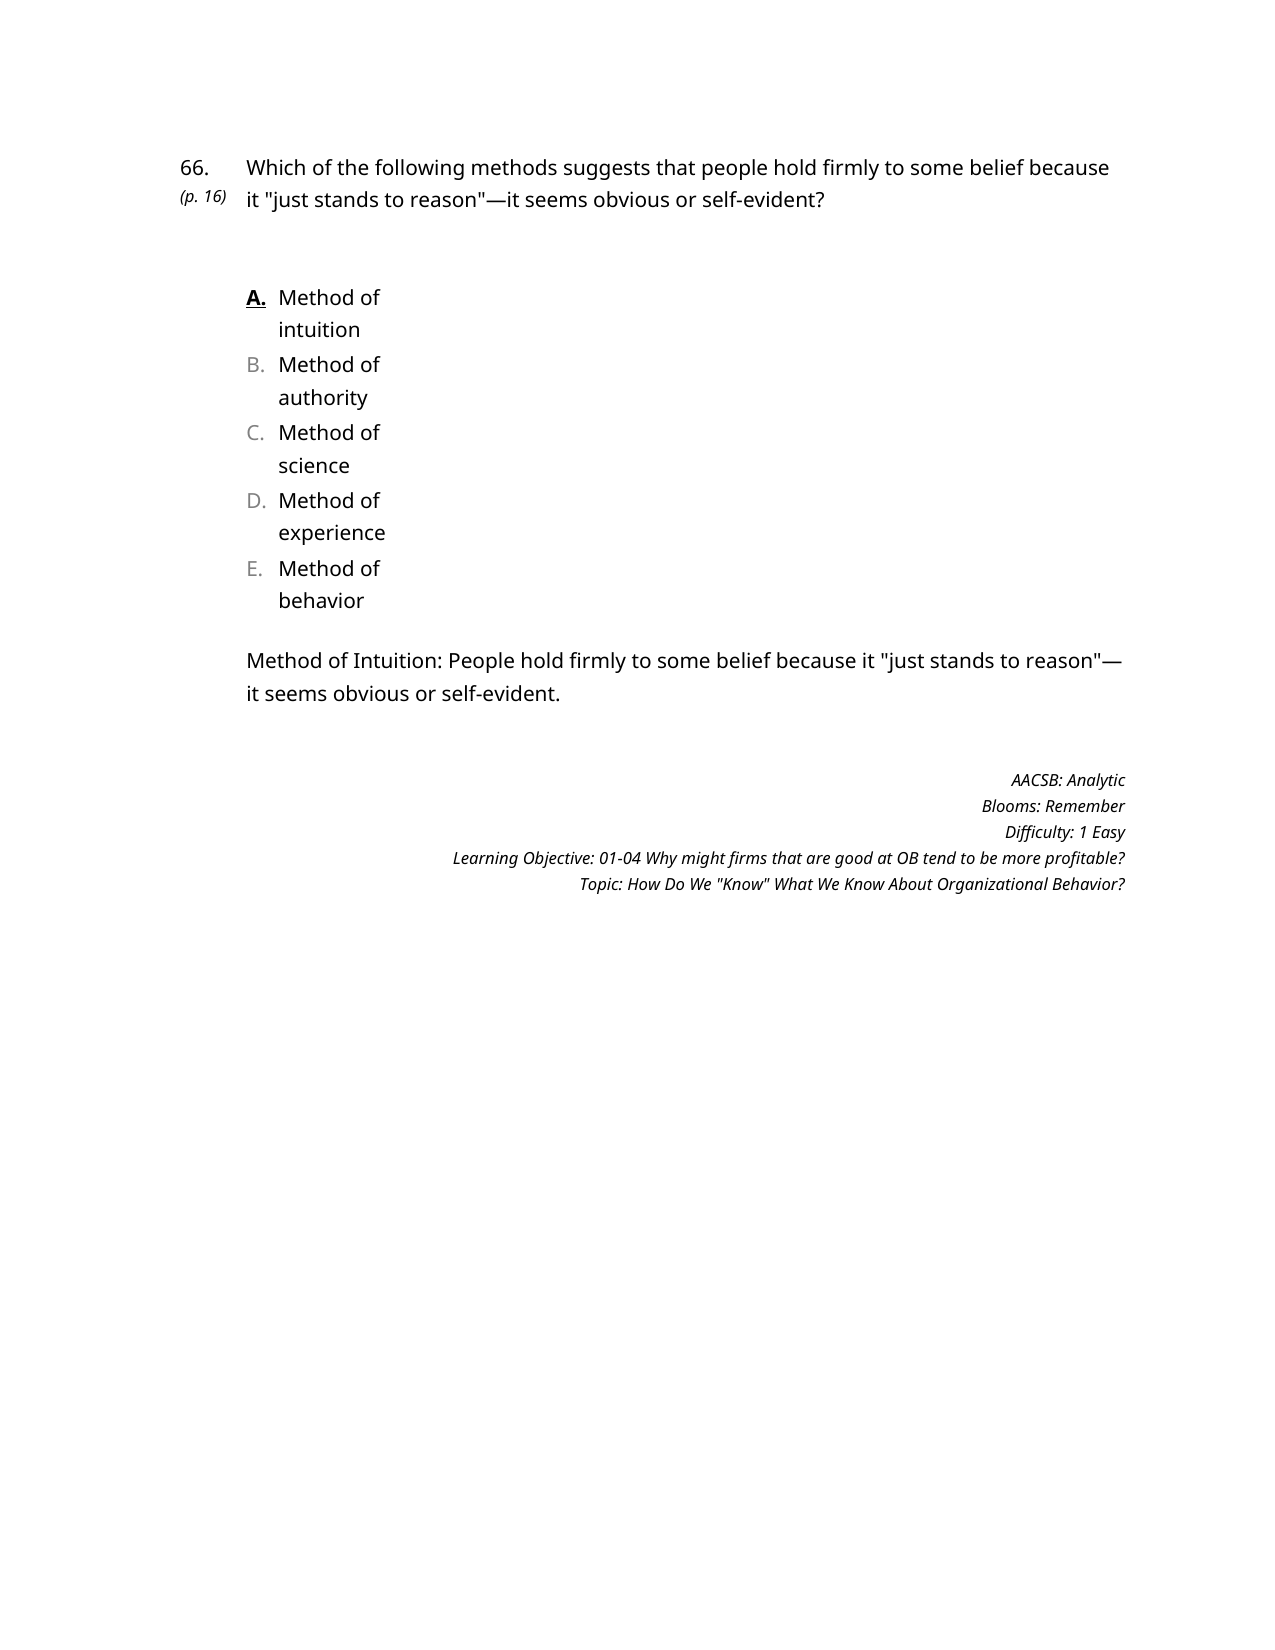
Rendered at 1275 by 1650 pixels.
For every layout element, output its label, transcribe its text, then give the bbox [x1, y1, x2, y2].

table_header Which of the following methods suggests that people hold firmly to some belief because it "just stands to reason"—it seems obvious or self-evident? Method of Intuition: People hold firmly to some belief because it "just stands to reason"—it seems obvious or self-evident. [246, 153, 1125, 739]
table_header AACSB: Analytic Blooms: Remember Difficulty: 1 Easy Learning Objective: 01-04 Why might firms that are good at OB tend to be more profitable? Topic: How Do We "Know" What We Know About Organizational Behavior? [180, 768, 1125, 931]
table_header 66. (p. 16) [180, 153, 246, 739]
